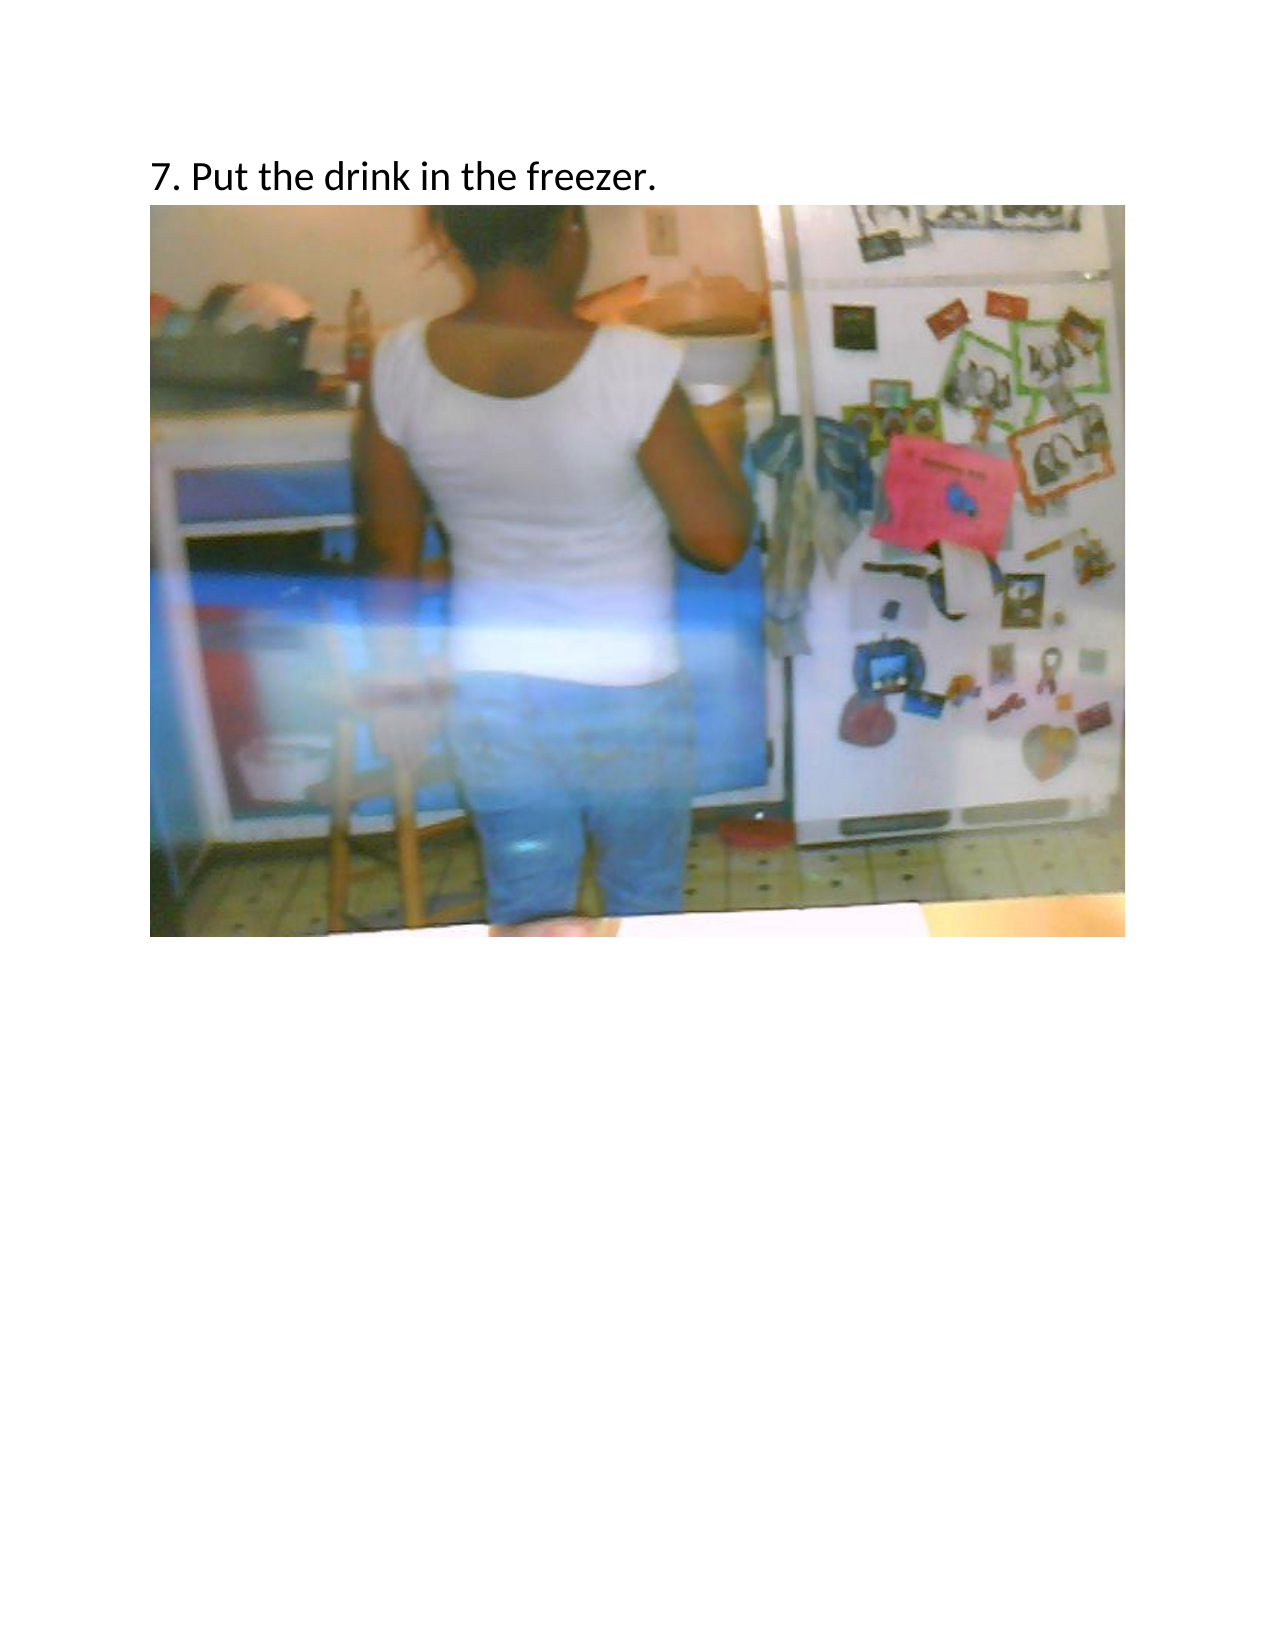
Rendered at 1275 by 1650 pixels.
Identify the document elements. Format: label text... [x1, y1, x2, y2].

picture [150, 205, 1125, 937]
text 6. After put the top back on the fruit punch.7. Put the drink in the freezer. [150, 150, 1125, 205]
